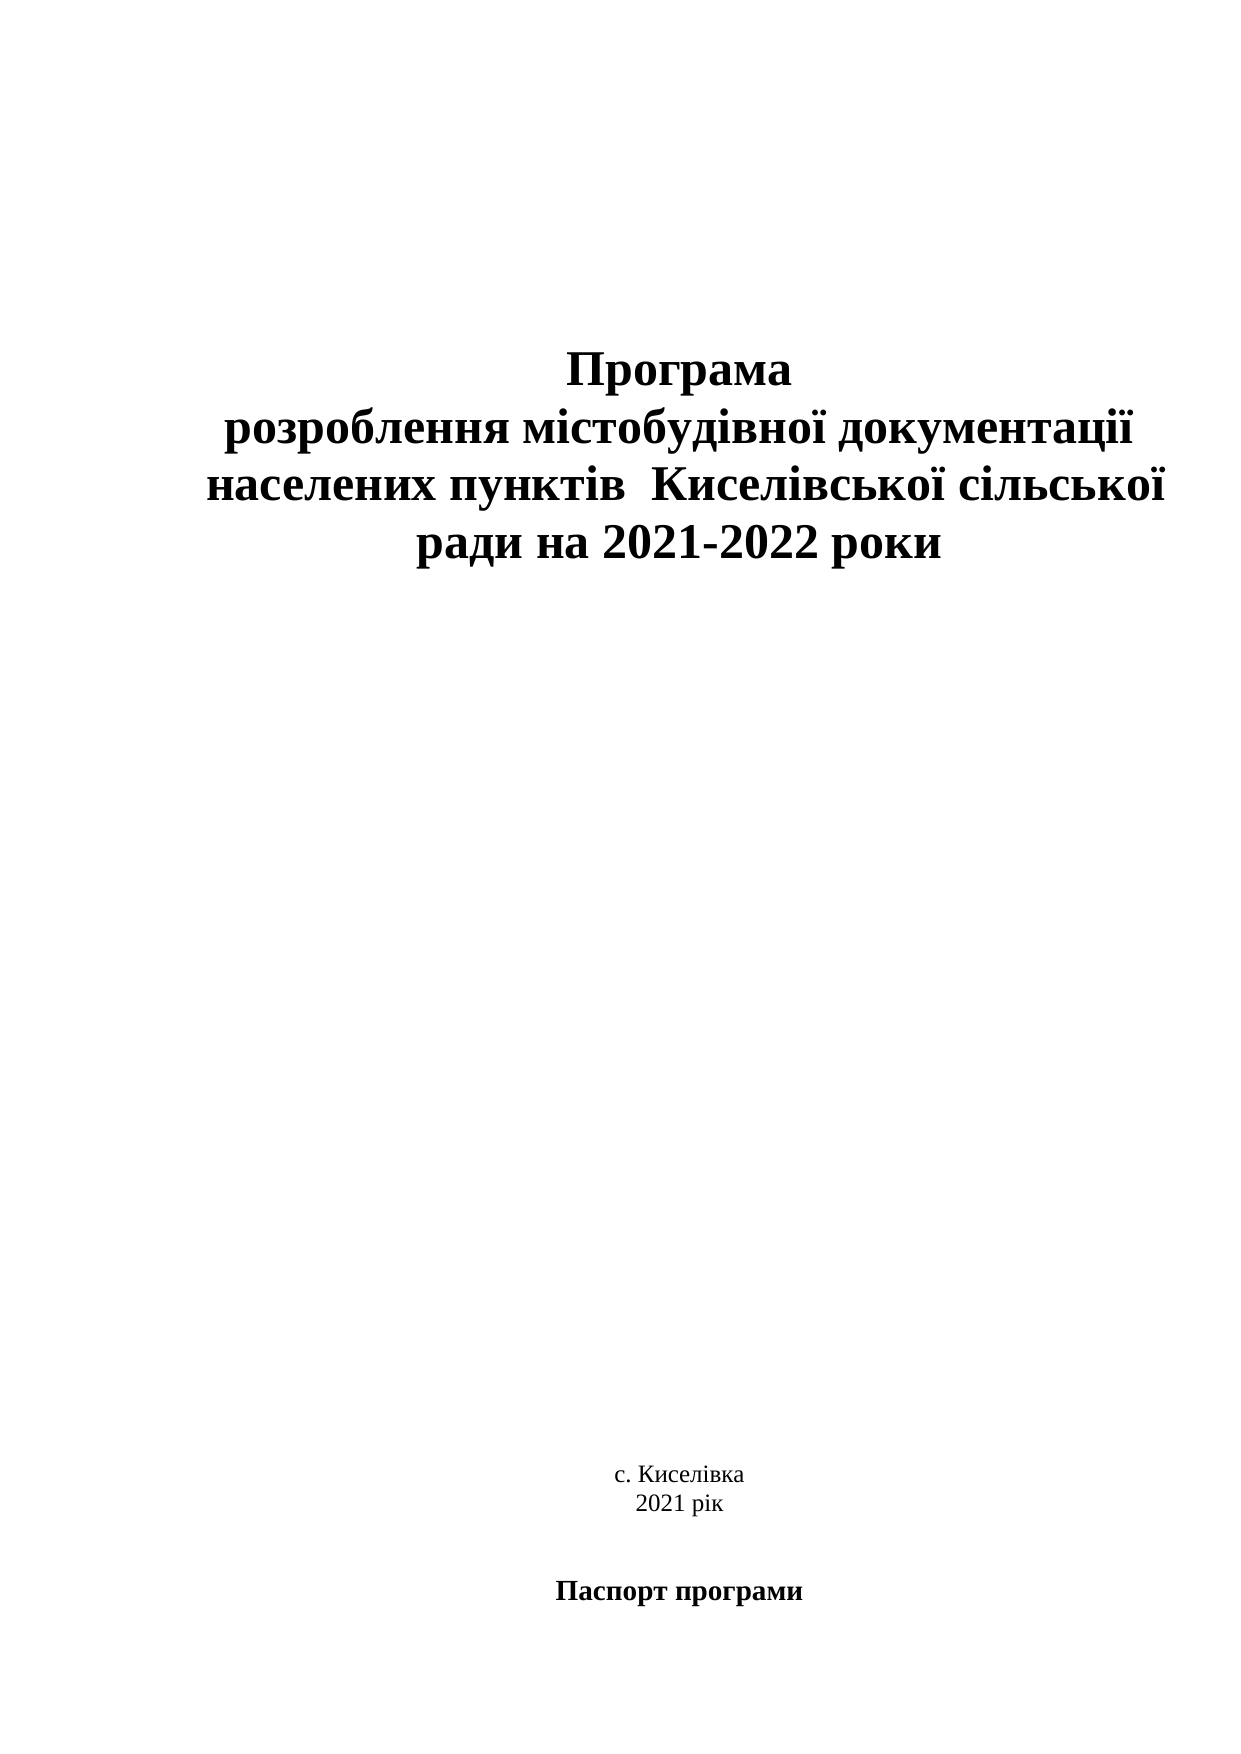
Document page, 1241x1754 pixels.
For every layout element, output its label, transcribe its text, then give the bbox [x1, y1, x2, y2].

text Програма розроблення містобудівної документації [177, 339, 1181, 454]
text с. Киселівка [177, 1459, 1181, 1488]
text 2021 рік [177, 1488, 1181, 1517]
text Паспорт програми [177, 1573, 1181, 1607]
text населених пунктів Киселівської сільської ради на 2021-2022 роки [177, 454, 1181, 569]
